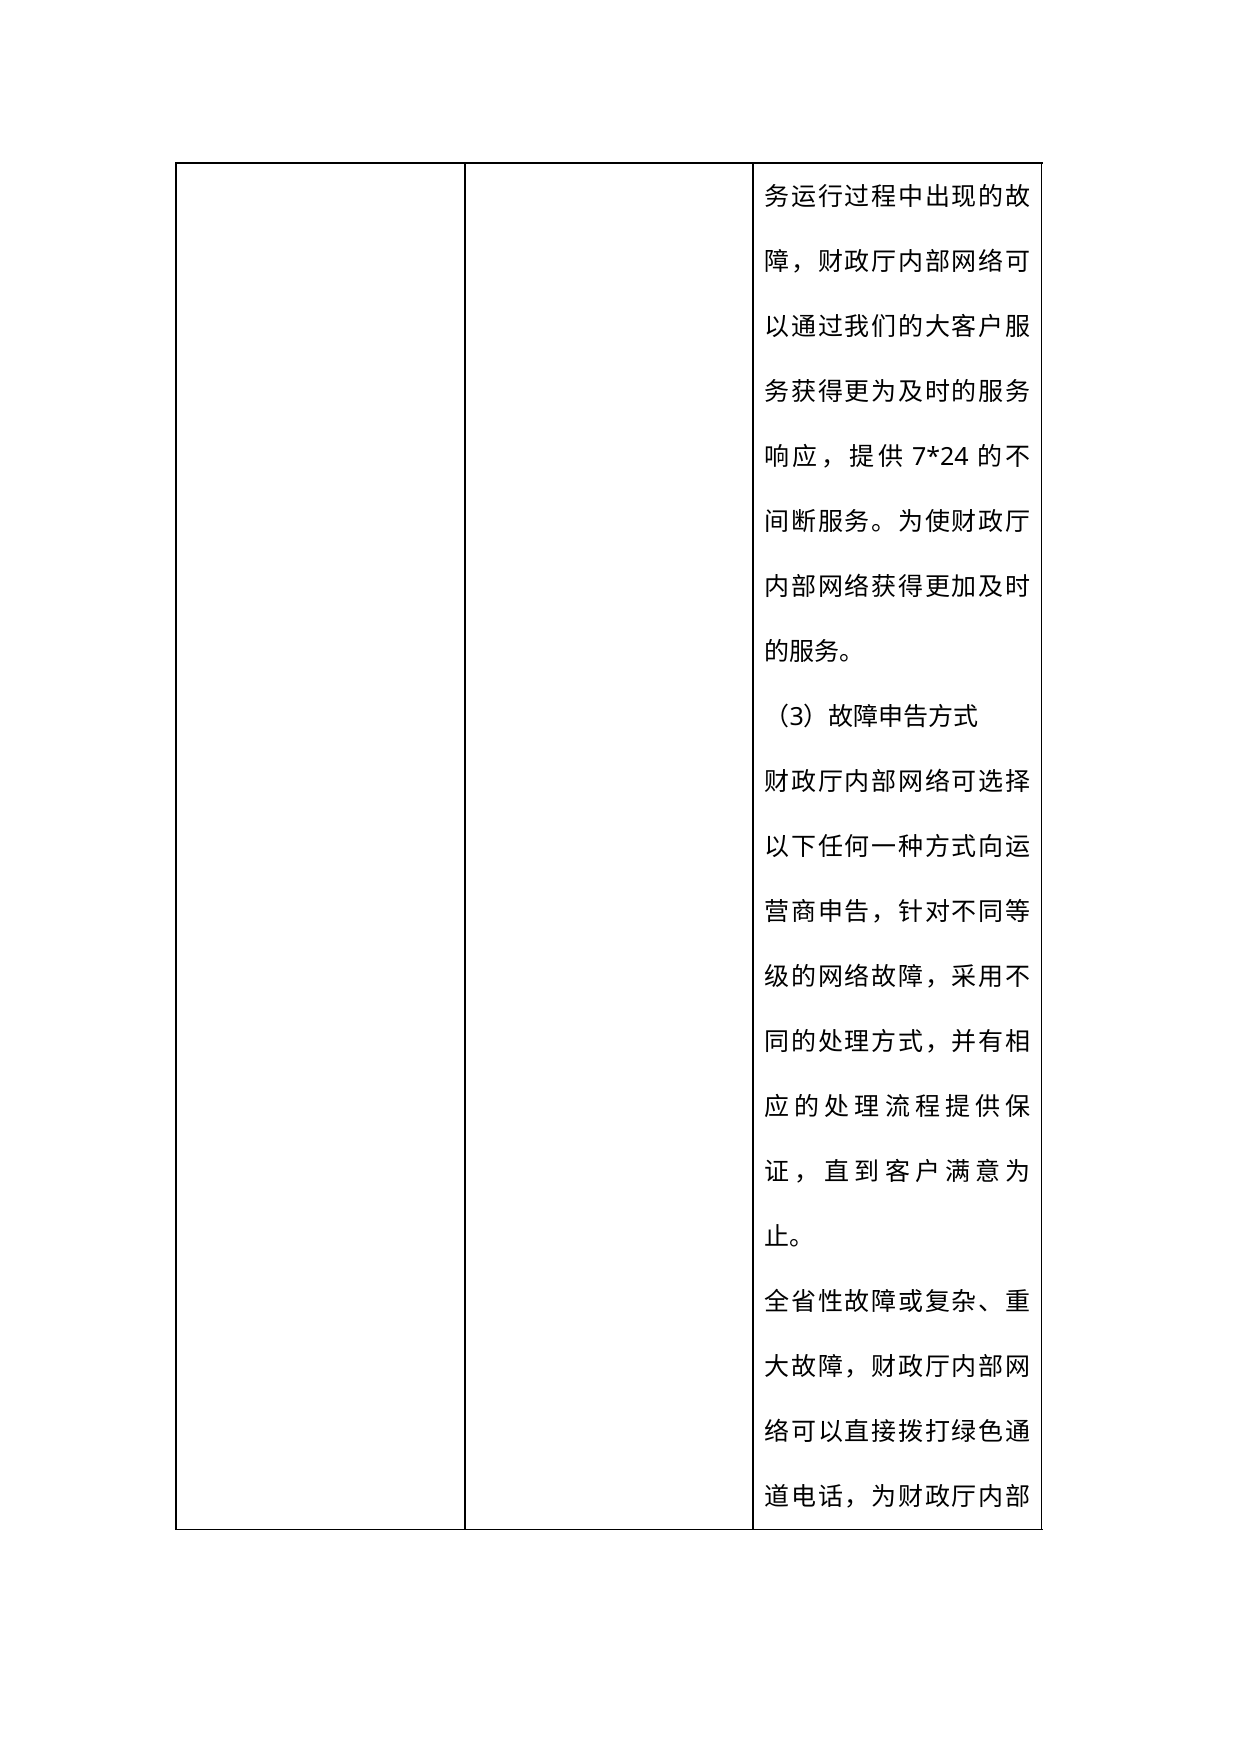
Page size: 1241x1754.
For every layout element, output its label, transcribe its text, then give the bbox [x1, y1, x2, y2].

table_cell 1 [466, 164, 752, 1528]
table_cell [177, 164, 464, 1528]
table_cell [754, 164, 1041, 1528]
